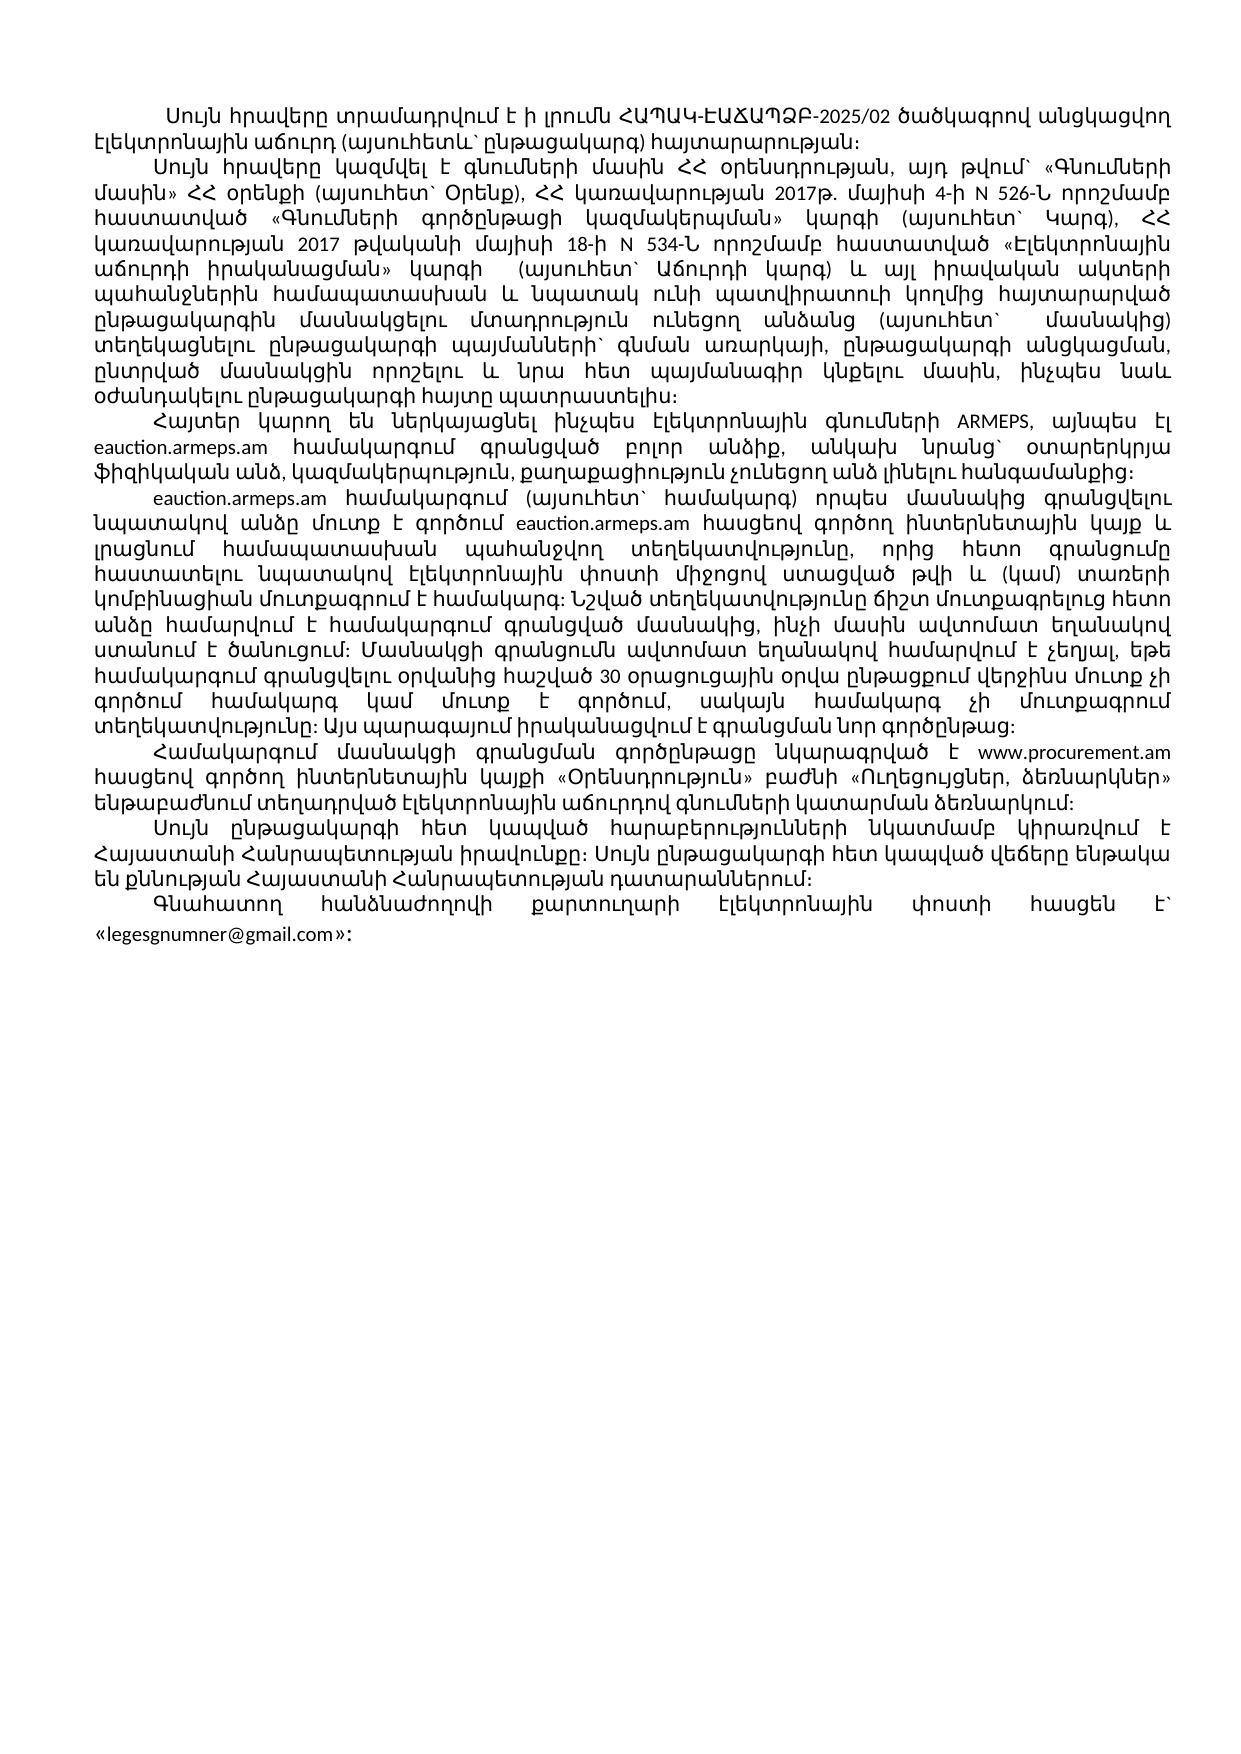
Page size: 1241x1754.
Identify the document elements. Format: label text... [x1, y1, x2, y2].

text Համակարգում մասնակցի գրանցման գործընթացը նկարագրված է www.procurement.am հասցեով գործող ինտերնետային կայքի «Օրենսդրություն» բաժնի «Ուղեցույցներ, ձեռնարկներ» ենթաբաժնում տեղադրված էլեկտրոնային աճուրդով գնումների կատարման ձեռնարկում: [94, 739, 1171, 815]
text Սույն հրավերը տրամադրվում է ի լրումն ՀԱՊԱԿ-ԷԱՃԱՊՁԲ-2025/02 ծածկագրով անցկացվող էլեկտրոնային աճուրդ (այսուհետև` ընթացակարգ) հայտարարության։ [94, 104, 1171, 154]
text Սույն ընթացակարգի հետ կապված հարաբերությունների նկատմամբ կիրառվում է Հայաստանի Հանրապետության իրավունքը։ Սույն ընթացակարգի հետ կապված վեճերը ենթակա են քննության Հայաստանի Հանրապետության դատարաններում։ [94, 815, 1171, 892]
text Սույն հրավերը կազմվել է գնումների մասին ՀՀ օրենսդրության, այդ թվում` «Գնումների մասին» ՀՀ օրենքի (այսուհետ` Օրենք), ՀՀ կառավարության 2017թ. մայիսի 4-ի N 526-Ն որոշմամբ հաստատված «Գնումների գործընթացի կազմակերպման» կարգի (այսուհետ` Կարգ), ՀՀ կառավարության 2017 թվականի մայիսի 18-ի N 534-Ն որոշմամբ հաստատված «Էլեկտրոնային աճուրդի իրականացման» կարգի (այսուհետ` Աճուրդի կարգ) և այլ իրավական ակտերի պահանջներին համապատասխան և նպատակ ունի պատվիրատուի կողմից հայտարարված ընթացակարգին մասնակցելու մտադրություն ունեցող անձանց (այսուհետ` մասնակից) տեղեկացնելու ընթացակարգի պայմանների` գնման առարկայի, ընթացակարգի անցկացման, ընտրված մասնակցին որոշելու և նրա հետ պայմանագիր կնքելու մասին, ինչպես նաև օժանդակելու ընթացակարգի հայտը պատրաստելիս։ [94, 154, 1171, 409]
text Գնահատող հանձնաժողովի քարտուղարի էլեկտրոնային փոստի հասցեն է` «legesgnumner@gmail.com»: [94, 892, 1171, 948]
text eauction.armeps.am համակարգում (այսուհետ` համակարգ) որպես մասնակից գրանցվելու նպատակով անձը մուտք է գործում eauction.armeps.am հասցեով գործող ինտերնետային կայք և լրացնում համապատասխան պահանջվող տեղեկատվությունը, որից հետո գրանցումը հաստատելու նպատակով էլեկտրոնային փոստի միջոցով ստացված թվի և (կամ) տառերի կոմբինացիան մուտքագրում է համակարգ: Նշված տեղեկատվությունը ճիշտ մուտքագրելուց հետո անձը համարվում է համակարգում գրանցված մասնակից, ինչի մասին ավտոմատ եղանակով ստանում է ծանուցում: Մասնակցի գրանցումն ավտոմատ եղանակով համարվում է չեղյալ, եթե համակարգում գրանցվելու օրվանից հաշված 30 օրացուցային օրվա ընթացքում վերջինս մուտք չի գործում համակարգ կամ մուտք է գործում, սակայն համակարգ չի մուտքագրում տեղեկատվությունը: Այս պարագայում իրականացվում է գրանցման նոր գործընթաց: [94, 485, 1171, 739]
text Հայտեր կարող են ներկայացնել ինչպես էլեկտրոնային գնումների ARMEPS, այնպես էլ eauction.armeps.am համակարգում գրանցված բոլոր անձիք, անկախ նրանց` օտարերկրյա ֆիզիկական անձ, կազմակերպություն, քաղաքացիություն չունեցող անձ լինելու հանգամանքից։ [94, 409, 1171, 485]
